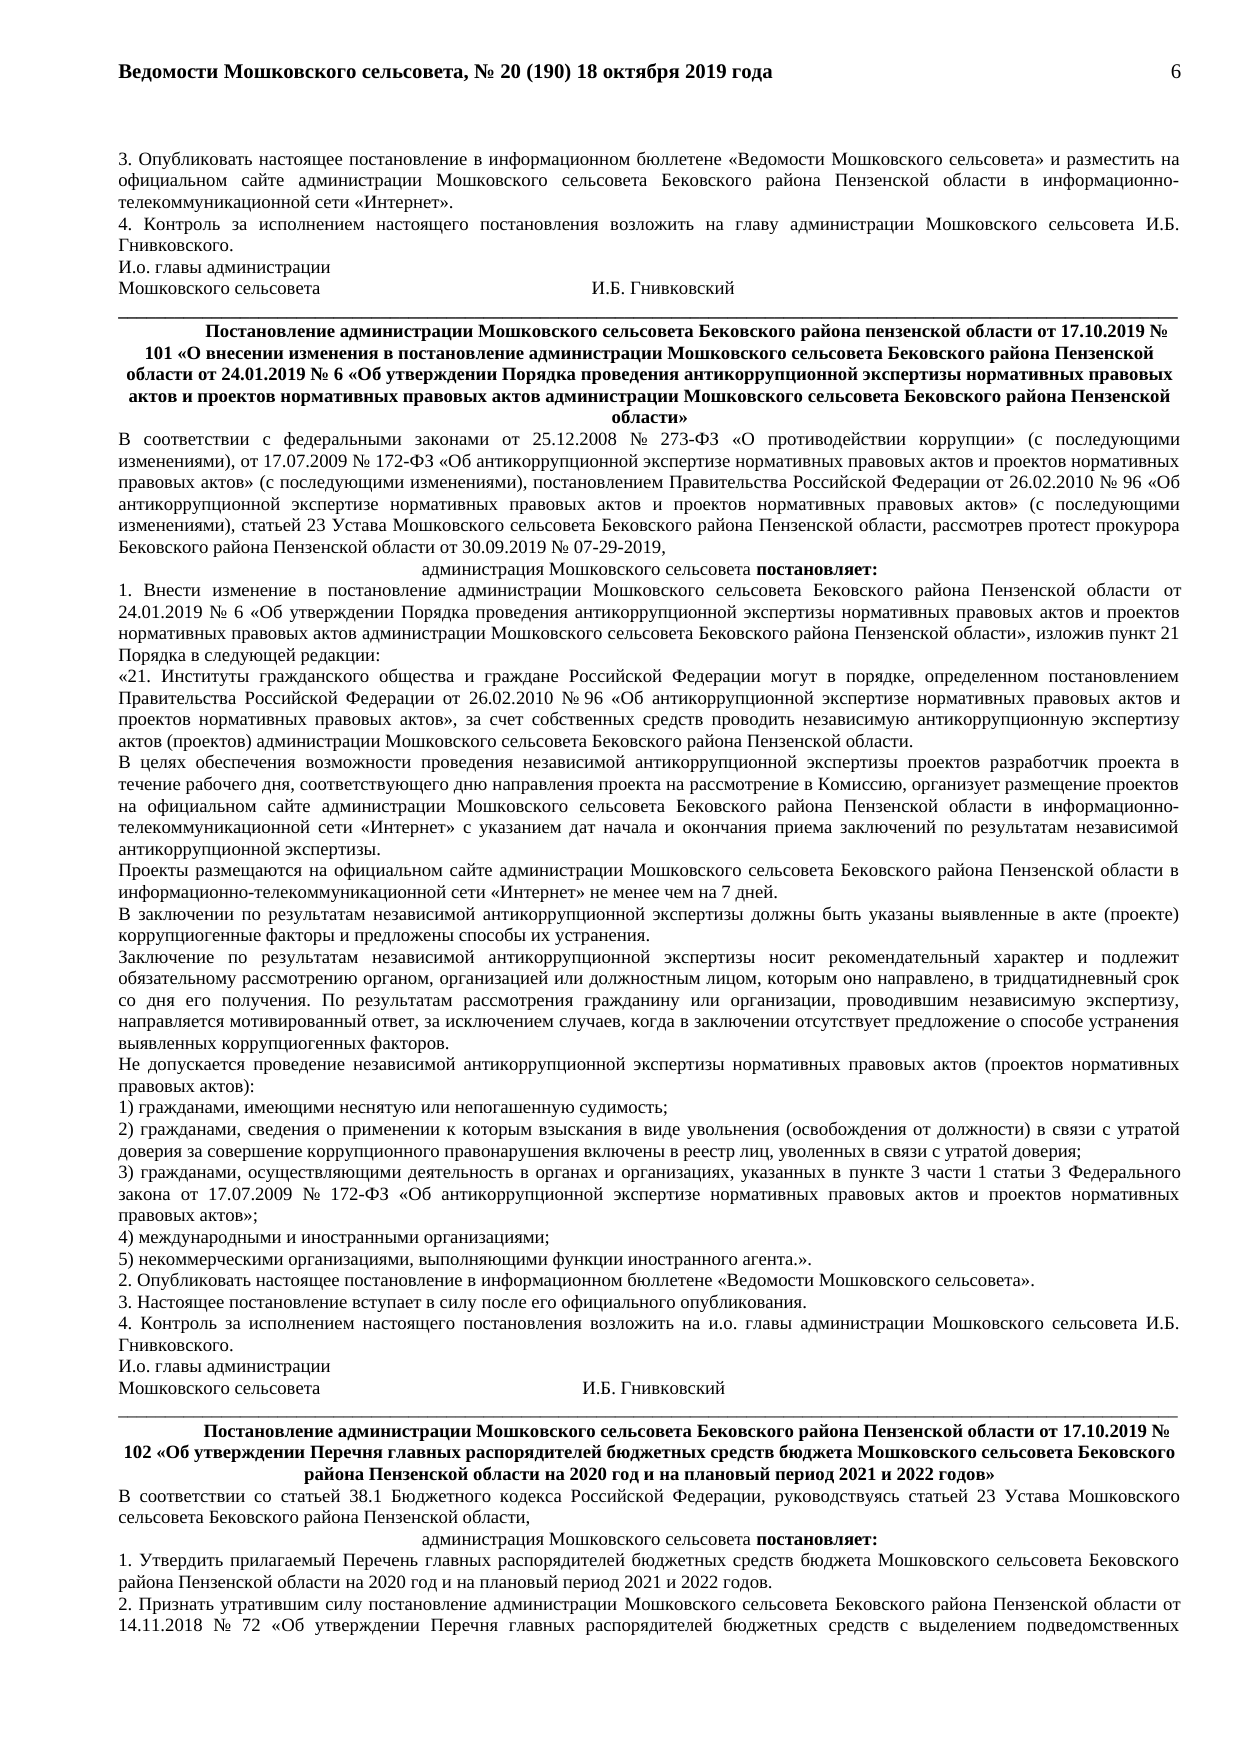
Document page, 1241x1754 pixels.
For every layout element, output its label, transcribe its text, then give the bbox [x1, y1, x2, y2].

text 1. Утвердить прилагаемый Перечень главных распорядителей бюджетных средств бюджета Мошковского сельсовета Бековского района Пензенской области на 2020 год и на плановый период 2021 и 2022 годов. [118, 1549, 1181, 1592]
text 1. Внести изменение в постановление администрации Мошковского сельсовета Бековского района Пензенской области от 24.01.2019 № 6 «Об утверждении Порядка проведения антикоррупционной экспертизы нормативных правовых актов и проектов нормативных правовых актов администрации Мошковского сельсовета Бековского района Пензенской области», изложив пункт 21 Порядка в следующей редакции: [118, 579, 1181, 665]
text администрация Мошковского сельсовета постановляет: [118, 1528, 1181, 1549]
text _________________________________________________________________________________________________________________ [118, 1398, 1181, 1420]
text 4. Контроль за исполнением настоящего постановления возложить на главу администрации Мошковского сельсовета И.Б. Гнивковского. [118, 212, 1181, 256]
text 1) гражданами, имеющими неснятую или непогашенную судимость; [118, 1096, 1181, 1118]
text Постановление администрации Мошковского сельсовета Бековского района пензенской области от 17.10.2019 № 101 «О внесении изменения в постановление администрации Мошковского сельсовета Бековского района Пензенской области от 24.01.2019 № 6 «Об утверждении Порядка проведения антикоррупционной экспертизы нормативных правовых актов и проектов нормативных правовых актов администрации Мошковского сельсовета Бековского района Пензенской области» [118, 320, 1181, 428]
text 2) гражданами, сведения о применении к которым взыскания в виде увольнения (освобождения от должности) в связи с утратой доверия за совершение коррупционного правонарушения включены в реестр лиц, уволенных в связи с утратой доверия; [118, 1118, 1181, 1161]
text 5) некоммерческими организациями, выполняющими функции иностранного агента.». [118, 1247, 1181, 1269]
text В соответствии с федеральными законами от 25.12.2008 № 273-ФЗ «О противодействии коррупции» (с последующими изменениями), от 17.07.2009 № 172-ФЗ «Об антикоррупционной экспертизе нормативных правовых актов и проектов нормативных правовых актов» (с последующими изменениями), постановлением Правительства Российской Федерации от 26.02.2010 № 96 «Об антикоррупционной экспертизе нормативных правовых актов и проектов нормативных правовых актов» (с последующими изменениями), статьей 23 Устава Мошковского сельсовета Бековского района Пензенской области, рассмотрев протест прокурора Бековского района Пензенской области от 30.09.2019 № 07-29-2019, [118, 428, 1181, 557]
text 4. Контроль за исполнением настоящего постановления возложить на и.о. главы администрации Мошковского сельсовета И.Б. Гнивковского. [118, 1312, 1181, 1355]
text 4) международными и иностранными организациями; [118, 1226, 1181, 1247]
text администрация Мошковского сельсовета постановляет: [118, 557, 1181, 579]
title _________________________________________________________________________________________________________________ [118, 299, 1181, 320]
text 3. Настоящее постановление вступает в силу после его официального опубликования. [118, 1291, 1181, 1312]
text Проекты размещаются на официальном сайте администрации Мошковского сельсовета Бековского района Пензенской области в информационно-телекоммуникационной сети «Интернет» не менее чем на 7 дней. [118, 859, 1181, 902]
text Заключение по результатам независимой антикоррупционной экспертизы носит рекомендательный характер и подлежит обязательному рассмотрению органом, организацией или должностным лицом, которым оно направлено, в тридцатидневный срок со дня его получения. По результатам рассмотрения гражданину или организации, проводившим независимую экспертизу, направляется мотивированный ответ, за исключением случаев, когда в заключении отсутствует предложение о способе устранения выявленных коррупциогенных факторов. [118, 946, 1181, 1053]
text 2. Опубликовать настоящее постановление в информационном бюллетене «Ведомости Мошковского сельсовета». [118, 1269, 1181, 1291]
text 3. Опубликовать настоящее постановление в информационном бюллетене «Ведомости Мошковского сельсовета» и разместить на официальном сайте администрации Мошковского сельсовета Бековского района Пензенской области в информационно-телекоммуникационной сети «Интернет». [118, 148, 1181, 212]
text Не допускается проведение независимой антикоррупционной экспертизы нормативных правовых актов (проектов нормативных правовых актов): [118, 1053, 1181, 1096]
text Мошковского сельсовета И.Б. Гнивковский [118, 1377, 1181, 1398]
text «21. Институты гражданского общества и граждане Российской Федерации могут в порядке, определенном постановлением Правительства Российской Федерации от 26.02.2010 № 96 «Об антикоррупционной экспертизе нормативных правовых актов и проектов нормативных правовых актов», за счет собственных средств проводить независимую антикоррупционную экспертизу актов (проектов) администрации Мошковского сельсовета Бековского района Пензенской области. [118, 665, 1181, 751]
text 3) гражданами, осуществляющими деятельность в органах и организациях, указанных в пункте 3 части 1 статьи 3 Федерального закона от 17.07.2009 № 172-ФЗ «Об антикоррупционной экспертизе нормативных правовых актов и проектов нормативных правовых актов»; [118, 1161, 1181, 1226]
text Мошковского сельсовета И.Б. Гнивковский [118, 277, 1181, 299]
text В целях обеспечения возможности проведения независимой антикоррупционной экспертизы проектов разработчик проекта в течение рабочего дня, соответствующего дню направления проекта на рассмотрение в Комиссию, организует размещение проектов на официальном сайте администрации Мошковского сельсовета Бековского района Пензенской области в информационно-телекоммуникационной сети «Интернет» с указанием дат начала и окончания приема заключений по результатам независимой антикоррупционной экспертизы. [118, 751, 1181, 859]
text И.о. главы администрации [118, 256, 1181, 277]
text В заключении по результатам независимой антикоррупционной экспертизы должны быть указаны выявленные в акте (проекте) коррупциогенные факторы и предложены способы их устранения. [118, 902, 1181, 946]
text В соответствии со статьей 38.1 Бюджетного кодекса Российской Федерации, руководствуясь статьей 23 Устава Мошковского сельсовета Бековского района Пензенской области, [118, 1484, 1181, 1528]
text И.о. главы администрации [118, 1355, 1181, 1377]
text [118, 1592, 1181, 1636]
text Постановление администрации Мошковского сельсовета Бековского района Пензенской области от 17.10.2019 № 102 «Об утверждении Перечня главных распорядителей бюджетных средств бюджета Мошковского сельсовета Бековского района Пензенской области на 2020 год и на плановый период 2021 и 2022 годов» [118, 1420, 1181, 1484]
